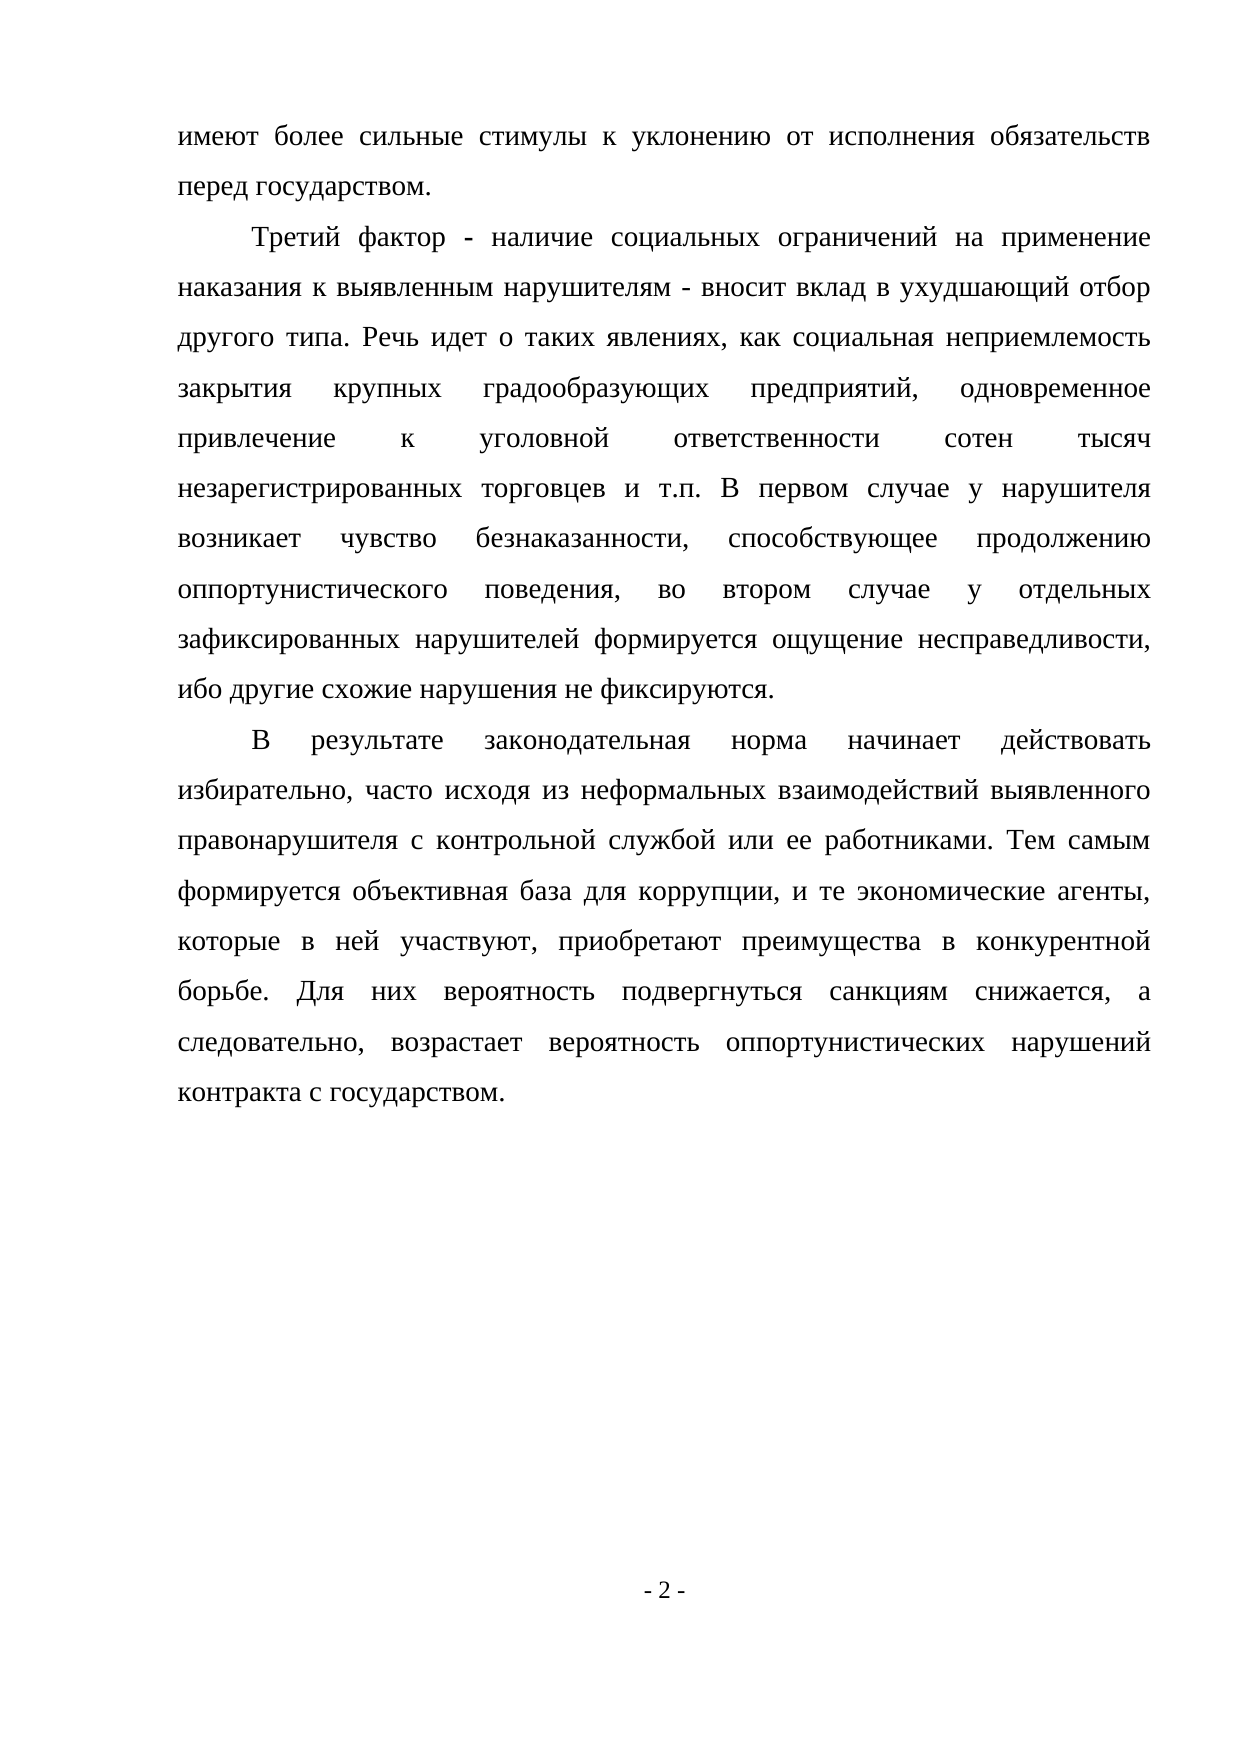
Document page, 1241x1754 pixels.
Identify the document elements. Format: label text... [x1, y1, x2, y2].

text В результате законодательная норма начинает действовать избирательно, часто исходя из неформальных взаимодействий выявленного правонарушителя с контрольной службой или ее работниками. Тем самым формируется объективная база для коррупции, и те экономические агенты, которые в ней участвуют, приобретают преимущества в конкурентной борьбе. Для них вероят-ность подвергнуться санкциям снижается, а следовательно, возрастает вероятность оппортунистических нарушений контракта с государством. [177, 722, 1152, 1108]
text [177, 118, 1152, 202]
text Третий фактор - наличие социальных ограничений на применение наказания к выявленным нарушителям - вносит вклад в ухудшающий отбор другого типа. Речь идет о таких явлениях, как социальная неприемлемость закрытия крупных градообразующих предприятий, одновременное привлечение к уголовной ответственности сотен тысяч незарегистрированных торговцев и т.п. В первом случае у нарушителя возникает чувство безнаказанности, способствующее продолжению оппортунистического поведения, во втором случае у отдельных зафиксированных нарушителей формируется ощущение несправедливости, ибо другие схожие нарушения не фиксируются. [177, 219, 1152, 705]
